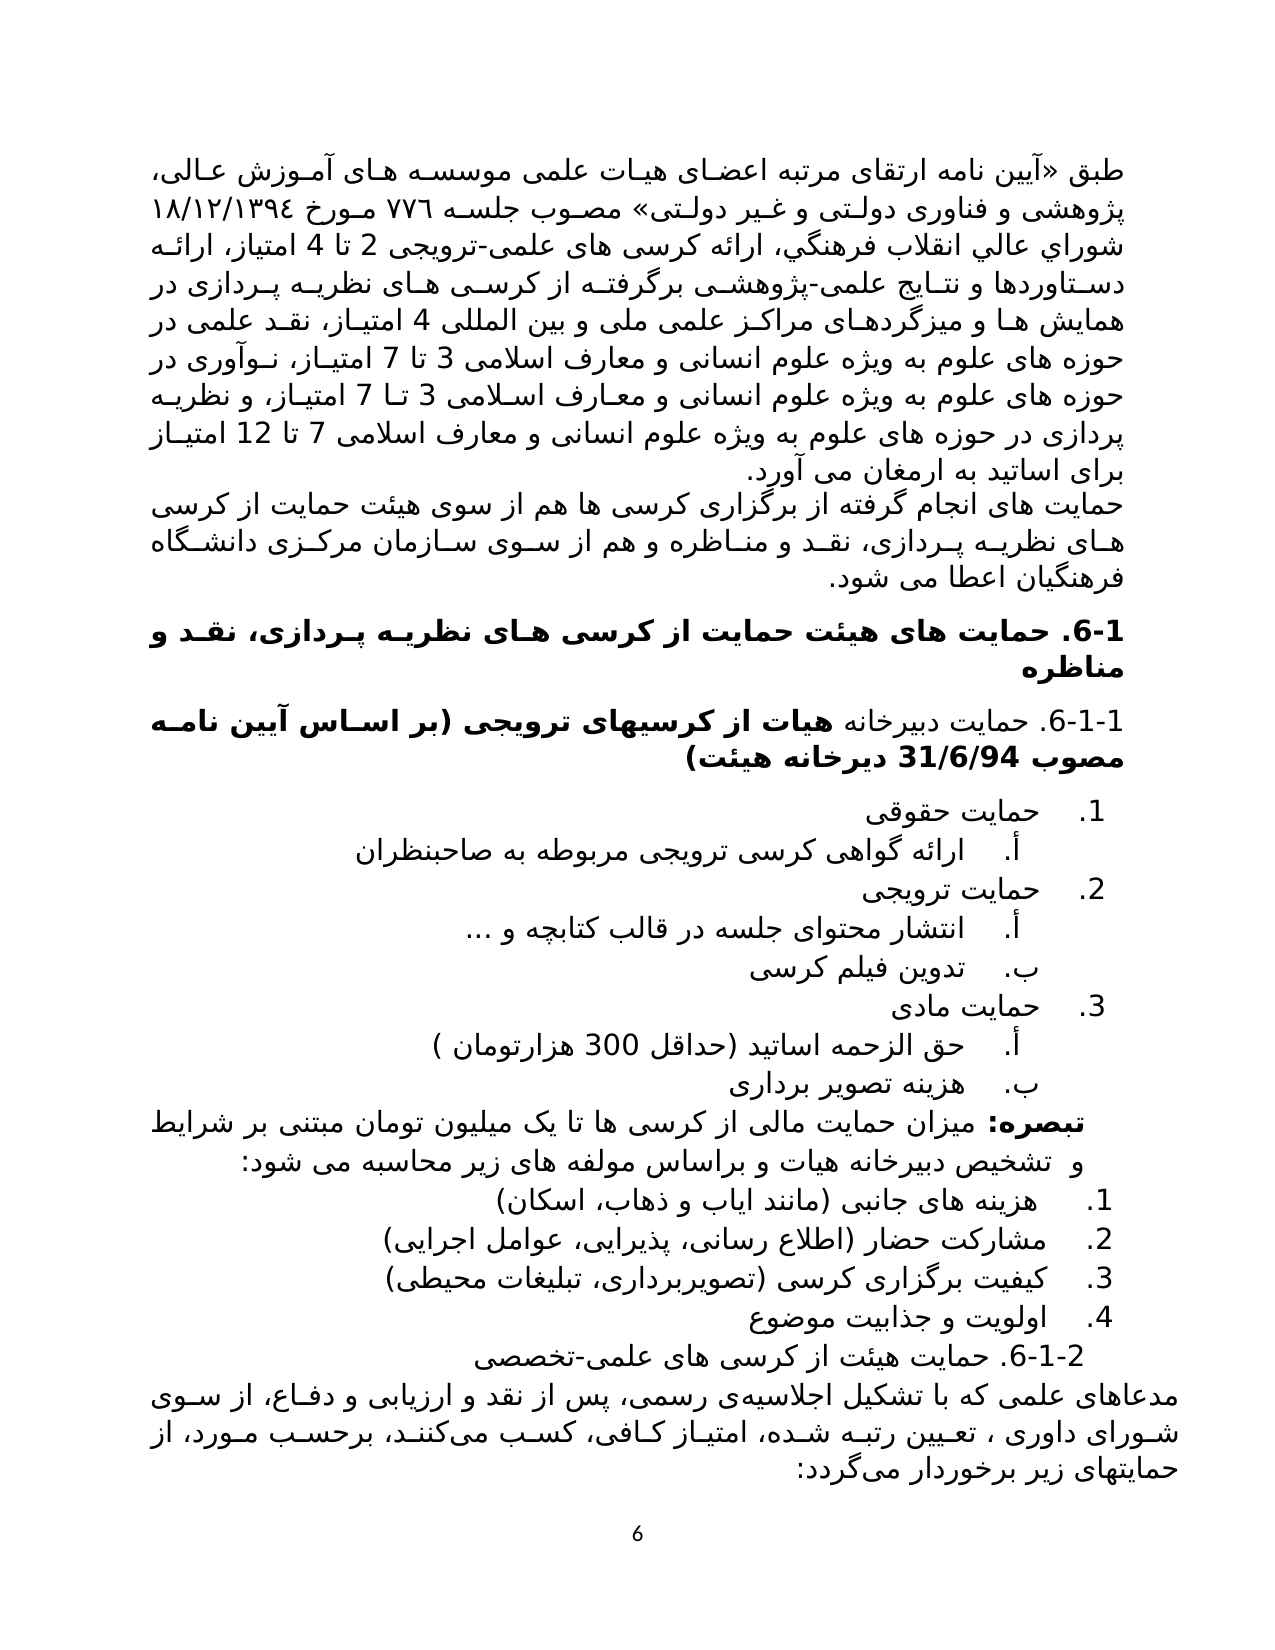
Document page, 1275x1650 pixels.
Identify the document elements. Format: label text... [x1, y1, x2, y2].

list حق الزحمه اساتید (حداقل 300 هزارتومان ) [150, 1028, 1003, 1062]
list انتشار محتوای جلسه در قالب کتابچه و ... [150, 911, 1003, 945]
list کیفیت برگزاری کرسی (تصویربرداری، تبلیغات محیطی) [150, 1262, 1086, 1296]
list مشارکت حضار (اطلاع رسانی، پذیرایی، عوامل اجرایی) [150, 1223, 1086, 1257]
list ارائه گواهی کرسی ترویجی مربوطه به صاحبنظران [150, 833, 1003, 867]
list تدوین فیلم کرسی [150, 950, 1003, 984]
text 6-1. حمایت های هیئت حمایت از کرسی های نظریه پردازی، نقد و مناظره [150, 614, 1125, 685]
list اولویت و جذابیت موضوع [150, 1301, 1086, 1334]
text مدعاهای علمی که با تشکیل اجلاسیه‌ی رسمی، پس از نقد و ارزیابی و دفاع، از سوی شورای داوری ، تعیین رتبه شده، امتیاز کافی، کسب می‌کنند، برحسب مورد، از حمایتهای زیر برخوردار می‌گردد: [150, 1378, 1180, 1486]
text حمایت های انجام گرفته از برگزاری کرسی ها هم از سوی هیئت حمایت از کرسی های نظریه پردازی، نقد و مناظره و هم از سوی سازمان مرکزی دانشگاه فرهنگیان اعطا می شود. [150, 487, 1125, 595]
list هزینه های جانبی (مانند ایاب و ذهاب، اسکان) [150, 1184, 1086, 1218]
text تبصره: میزان حمایت مالی از کرسی ها تا یک میلیون تومان مبتنی بر شرایط و تشخیص دبیرخانه هیات و براساس مولفه های زیر محاسبه می شود: [150, 1106, 1086, 1179]
list هزینه تصویر برداری [150, 1067, 1003, 1101]
text 6-1-1. حمایت دبیرخانه هیات از کرسیهای ترویجی (بر اساس آیین نامه مصوب 31/6/94 دیرخانه هیئت) [150, 704, 1125, 775]
list حمایت مادی [150, 989, 1078, 1023]
text 6-1-2. حمایت هیئت از کرسی های علمی-تخصصی [150, 1339, 1086, 1373]
list حمایت حقوقی [150, 794, 1078, 828]
subtitle طبق «آیین نامه ارتقای مرتبه اعضای هیات علمی موسسه های آموزش عالی، پژوهشی و فناوری دولتی و غیر دولتی» مصوب جلسه ٧٧٦ مورخ ١٨/١٢/١٣٩٤ شوراي عالي انقلاب فرهنگي، ارائه کرسی های علمی-ترویجی 2 تا 4 امتیاز، ارائه دستاوردها و نتایج علمی-پژوهشی برگرفته از کرسی های نظریه پردازی در همایش ها و میزگردهای مراکز علمی ملی و بین المللی 4 امتیاز، نقد علمی در حوزه های علوم به ویژه علوم انسانی و معارف اسلامی 3 تا 7 امتیاز، نوآوری در حوزه های علوم به ویژه علوم انسانی و معارف اسلامی 3 تا 7 امتیاز، و نظریه پردازی در حوزه های علوم به ویژه علوم انسانی و معارف اسلامی 7 تا 12 امتیاز برای اساتید به ارمغان می آورد. [150, 150, 1125, 487]
list حمایت ترویجی [150, 872, 1078, 906]
